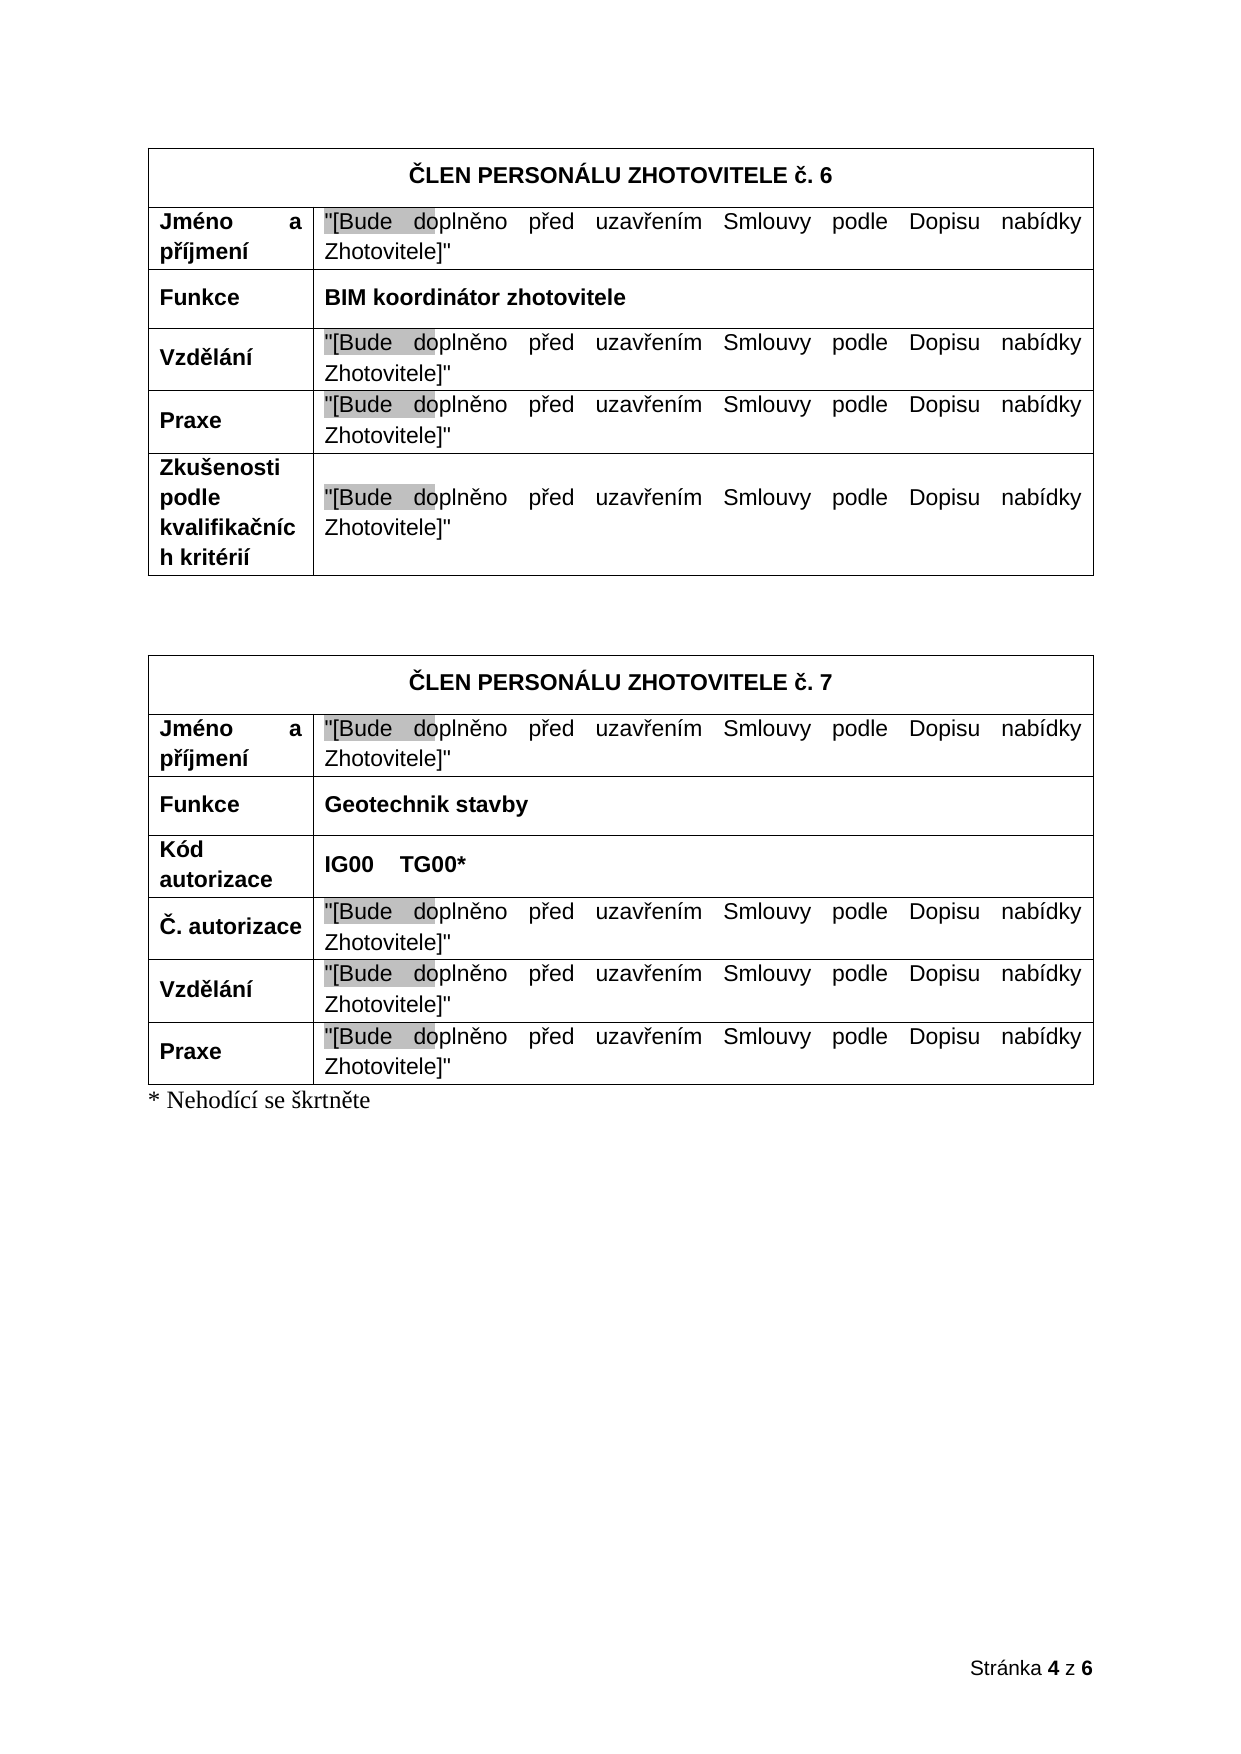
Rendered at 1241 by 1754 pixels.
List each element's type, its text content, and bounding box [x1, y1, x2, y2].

table_cell Zkušenosti podle kvalifikačních kritérií [149, 454, 313, 575]
table_cell IG00 TG00* [314, 836, 1093, 897]
table_cell [314, 1023, 1093, 1084]
table_cell [314, 960, 1093, 1022]
table_cell [314, 391, 1093, 453]
table_cell Funkce [149, 270, 313, 328]
table_cell [314, 898, 1093, 959]
text * Nehodící se škrtněte [148, 1085, 1093, 1114]
table_cell Geotechnik stavby [314, 777, 1093, 835]
table_cell Vzdělání [149, 329, 313, 390]
table_cell BIM koordinátor zhotovitele [314, 270, 1093, 328]
table_cell Jméno a příjmení [149, 208, 313, 269]
table_cell Praxe [149, 1023, 313, 1084]
table_header ČLEN PERSONÁLU ZHOTOVITELE č. 7 [149, 656, 1093, 714]
table_cell [314, 715, 1093, 776]
table_cell Kód autorizace [149, 836, 313, 897]
table_cell Vzdělání [149, 960, 313, 1022]
table_cell [314, 208, 1093, 269]
table_header ČLEN PERSONÁLU ZHOTOVITELE č. 6 [149, 149, 1093, 207]
table_cell Praxe [149, 391, 313, 453]
table_cell Funkce [149, 777, 313, 835]
table_cell [314, 329, 1093, 390]
table_cell Č. autorizace [149, 898, 313, 959]
table_cell Jméno a příjmení [149, 715, 313, 776]
table_cell [314, 454, 1093, 575]
